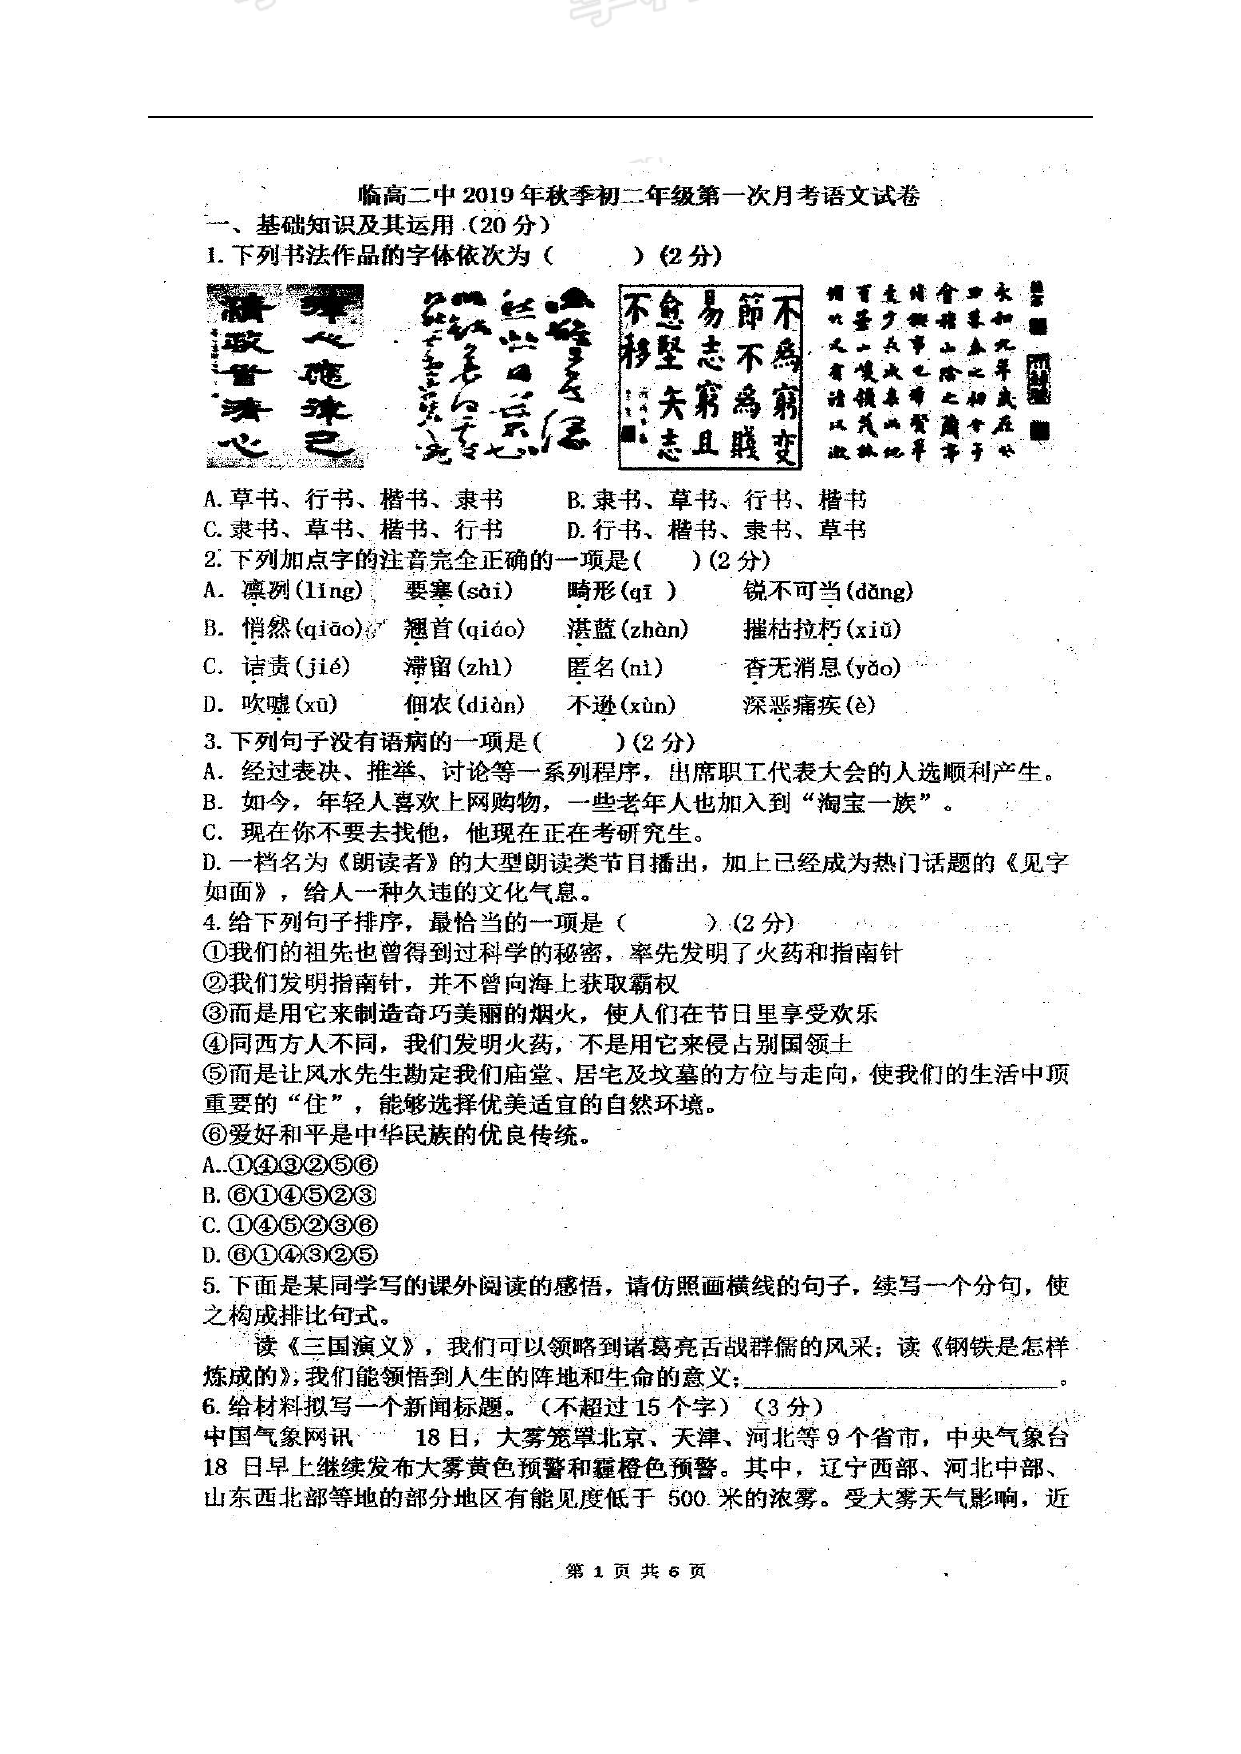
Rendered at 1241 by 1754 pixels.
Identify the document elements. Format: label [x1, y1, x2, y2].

picture [147, 0, 1117, 1589]
